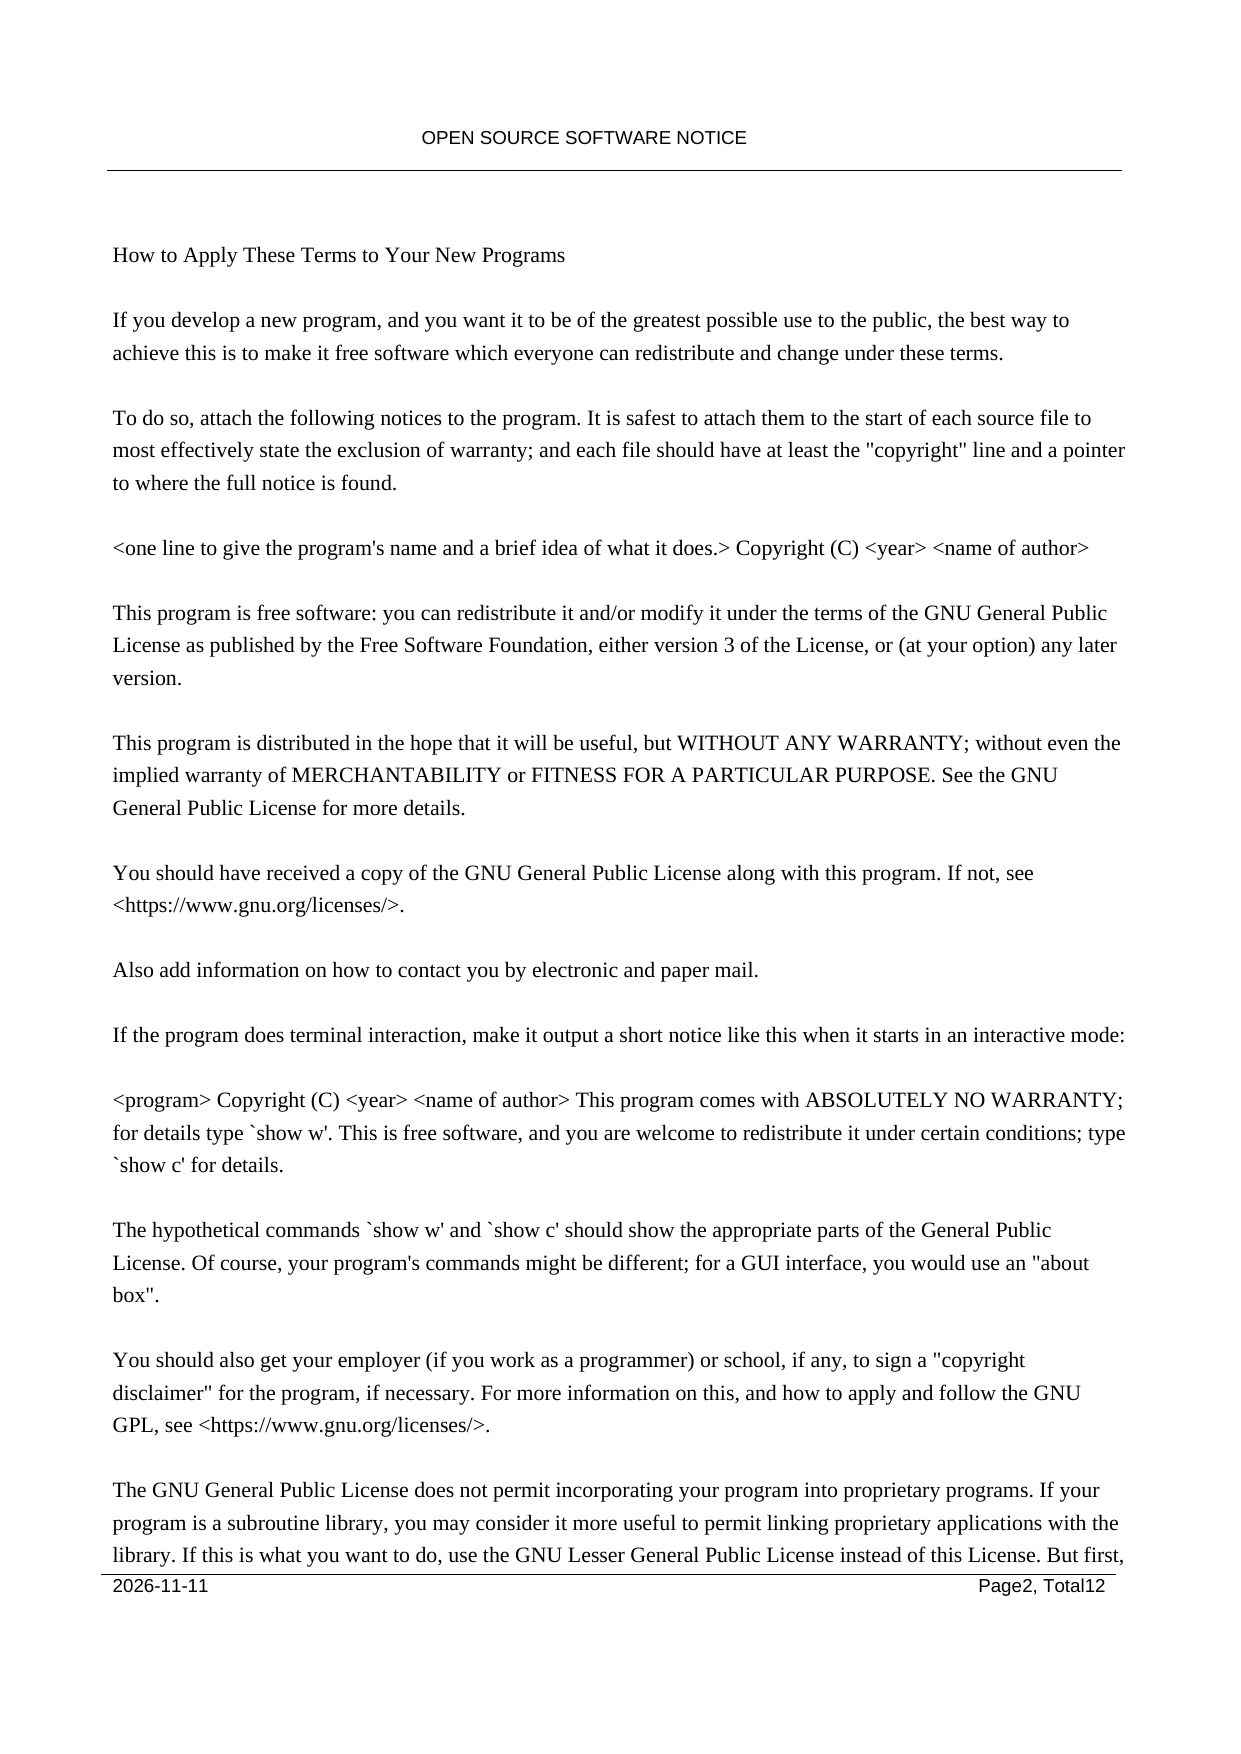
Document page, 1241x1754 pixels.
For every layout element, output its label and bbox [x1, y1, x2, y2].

text [112, 206, 1128, 1571]
